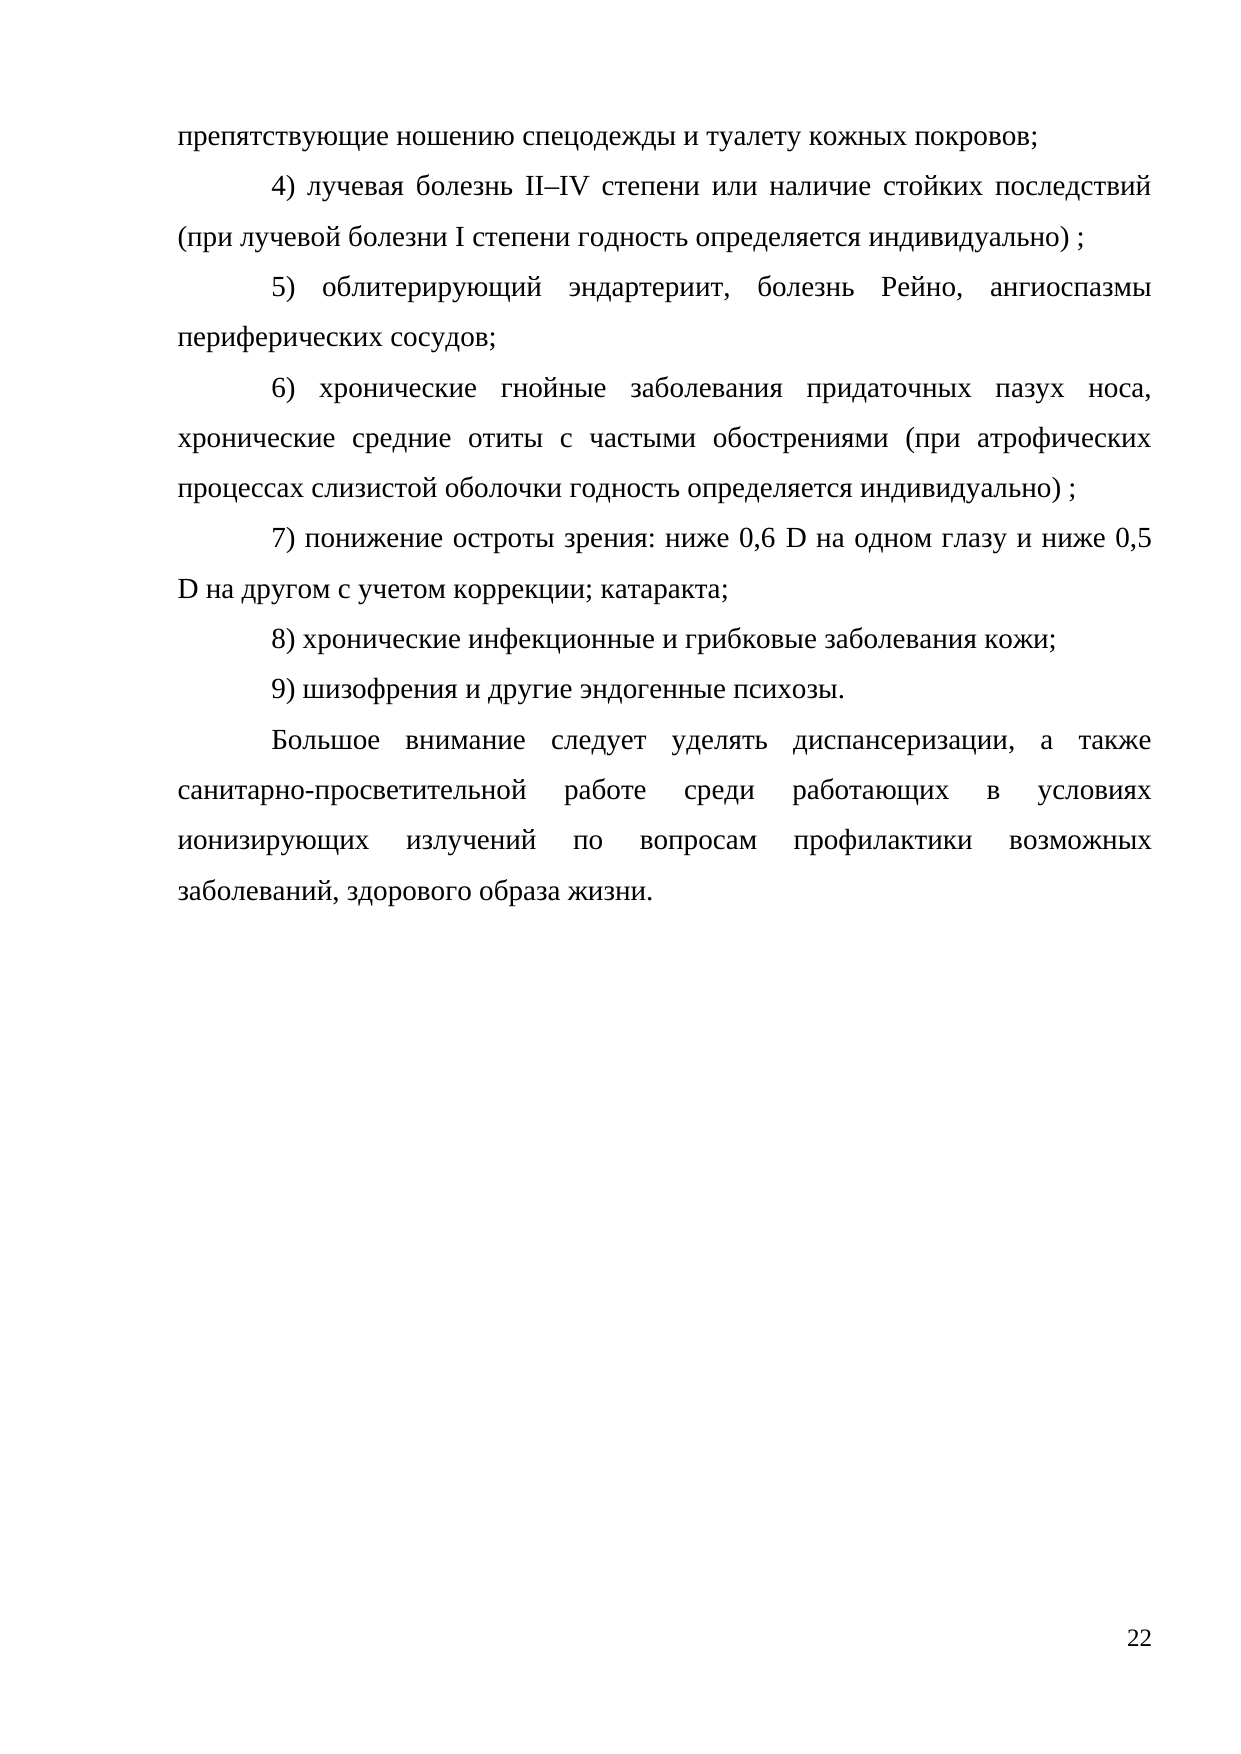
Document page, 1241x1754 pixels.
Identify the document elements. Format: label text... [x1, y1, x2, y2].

text 9) шизофрения и другие эндогенные психозы. [177, 672, 1152, 705]
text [177, 118, 1152, 152]
text 4) лучевая болезнь II–IV степени или наличие стойких последствий (при лучевой болезни I степени годность определяется индивидуально) ; [177, 168, 1152, 252]
text 5) облитерирующий эндартериит, болезнь Рейно, ангиоспазмы периферических сосудов; [177, 269, 1152, 353]
text 7) понижение остроты зрения: ниже 0,6 D на одном глазу и ниже 0,5 D на другом с учетом коррекции; катаракта; [177, 521, 1152, 604]
text Большое внимание следует уделять диспансеризации, а также санитарно-просветительной работе среди работающих в условиях ионизирующих излучений по вопросам профилактики возможных заболеваний, здорового образа жизни. [177, 722, 1152, 906]
text 8) хронические инфекционные и грибковые заболевания кожи; [177, 621, 1152, 655]
text 6) хронические гнойные заболевания придаточных пазух носа, хронические средние отиты с частыми обострениями (при атрофических процессах слизистой оболочки годность определяется индивидуально) ; [177, 370, 1152, 504]
